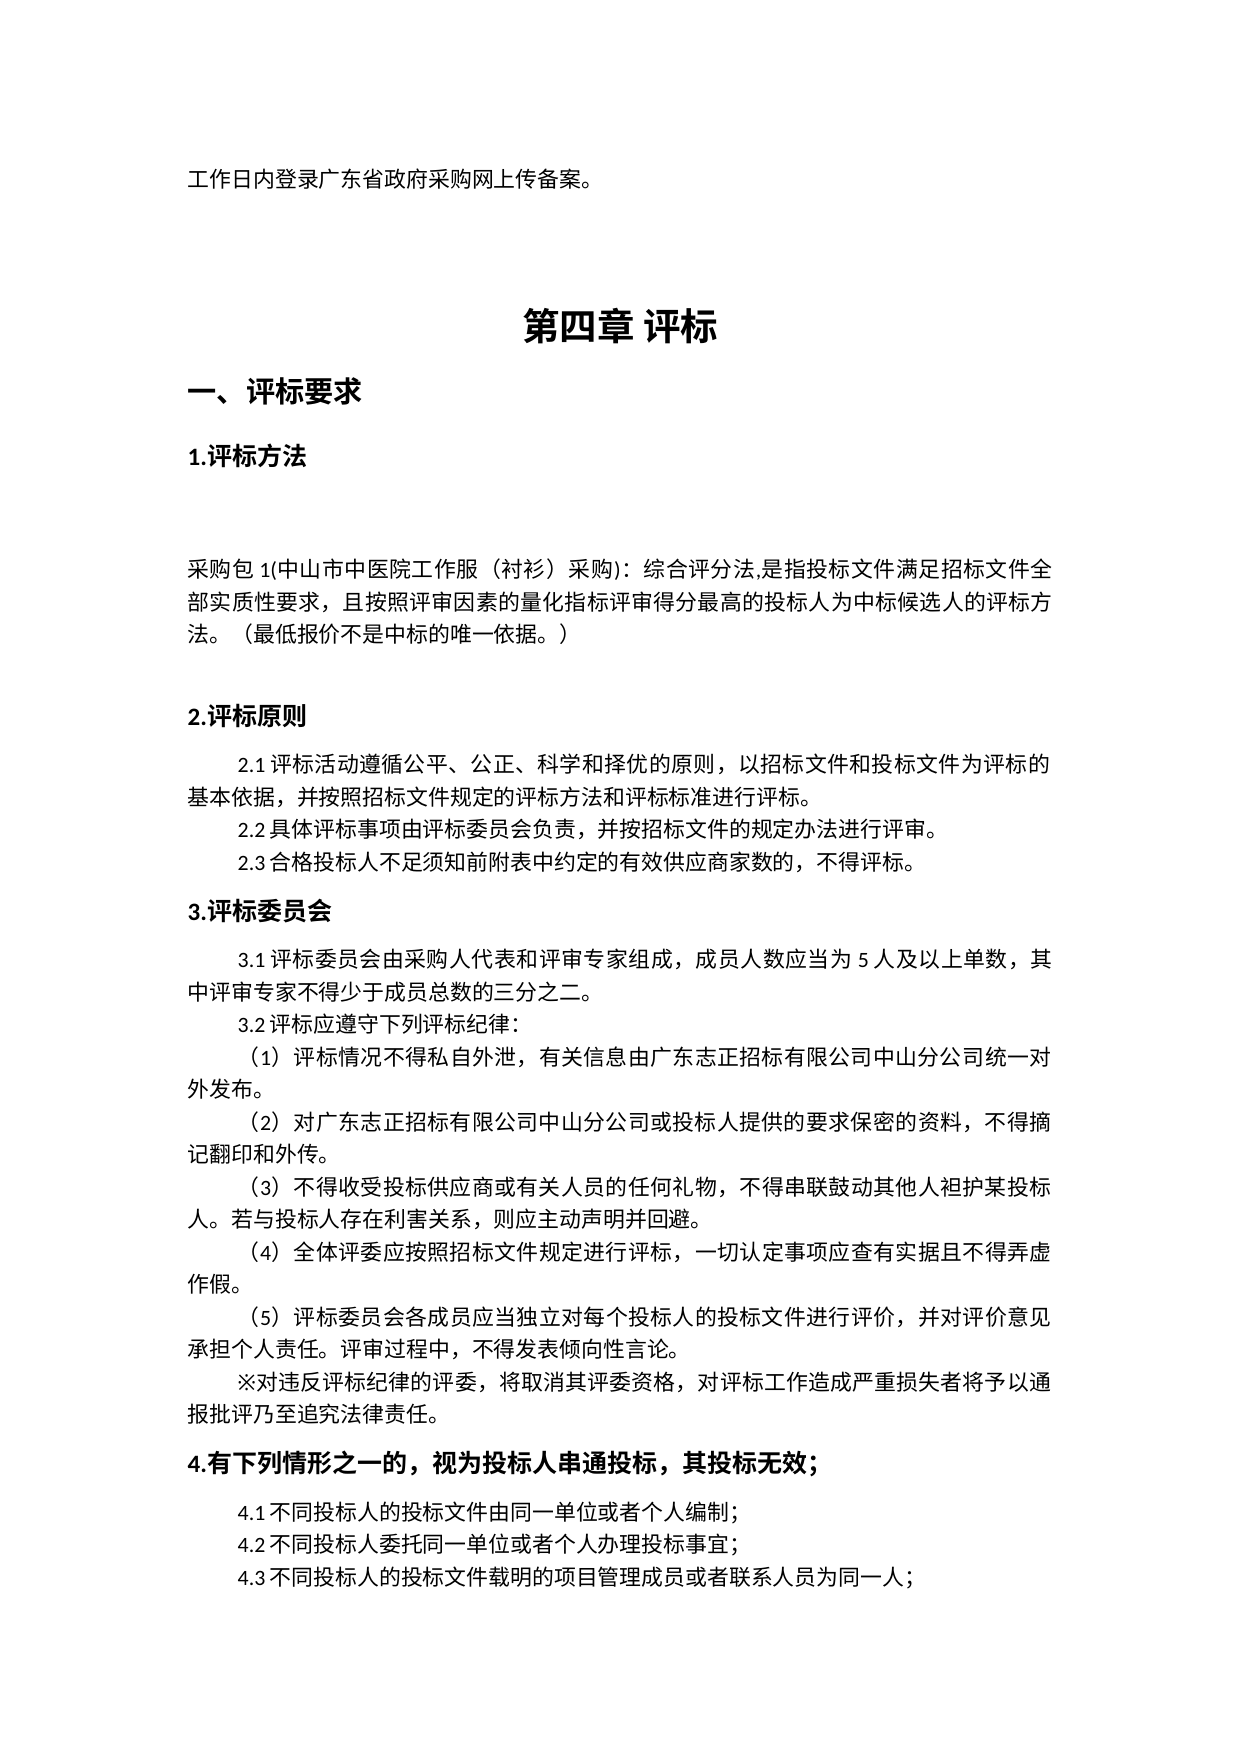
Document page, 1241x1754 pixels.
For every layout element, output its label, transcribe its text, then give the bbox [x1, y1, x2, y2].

text （5）评标委员会各成员应当独立对每个投标人的投标文件进行评价，并对评价意见承担个人责任。评审过程中，不得发表倾向性言论。 [187, 1299, 1053, 1364]
text （1）评标情况不得私自外泄，有关信息由广东志正招标有限公司中山分公司统一对外发布。 [187, 1039, 1053, 1104]
text 4.1不同投标人的投标文件由同一单位或者个人编制； [187, 1494, 1053, 1527]
text ※对违反评标纪律的评委，将取消其评委资格，对评标工作造成严重损失者将予以通报批评乃至追究法律责任。 [187, 1364, 1053, 1429]
text 2.3合格投标人不足须知前附表中约定的有效供应商家数的，不得评标。 [187, 844, 1053, 877]
text 2.2具体评标事项由评标委员会负责，并按招标文件的规定办法进行评审。 [187, 812, 1053, 844]
text 3.2评标应遵守下列评标纪律： [187, 1007, 1053, 1039]
text 4.2不同投标人委托同一单位或者个人办理投标事宜； [187, 1527, 1053, 1559]
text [187, 162, 1053, 194]
text 一、评标要求 [187, 357, 1053, 422]
text （3）不得收受投标供应商或有关人员的任何礼物，不得串联鼓动其他人袒护某投标人。若与投标人存在利害关系，则应主动声明并回避。 [187, 1169, 1053, 1234]
text 3.1评标委员会由采购人代表和评审专家组成，成员人数应当为5人及以上单数，其中评审专家不得少于成员总数的三分之二。 [187, 942, 1053, 1007]
text 3.评标委员会 [187, 877, 1053, 942]
text （2）对广东志正招标有限公司中山分公司或投标人提供的要求保密的资料，不得摘记翻印和外传。 [187, 1104, 1053, 1169]
text 4.3不同投标人的投标文件载明的项目管理成员或者联系人员为同一人； [187, 1559, 1053, 1592]
text 采购包1(中山市中医院工作服（衬衫）采购)：综合评分法,是指投标文件满足招标文件全部实质性要求，且按照评审因素的量化指标评审得分最高的投标人为中标候选人的评标方法。（最低报价不是中标的唯一依据。） [187, 552, 1053, 649]
text 4.有下列情形之一的，视为投标人串通投标，其投标无效； [187, 1429, 1053, 1494]
text 2.评标原则 [187, 682, 1053, 747]
text 第四章 评标 [187, 292, 1053, 357]
text 1.评标方法 [187, 422, 1053, 487]
text 2.1评标活动遵循公平、公正、科学和择优的原则，以招标文件和投标文件为评标的基本依据，并按照招标文件规定的评标方法和评标标准进行评标。 [187, 747, 1053, 812]
text （4）全体评委应按照招标文件规定进行评标，一切认定事项应查有实据且不得弄虚作假。 [187, 1234, 1053, 1299]
